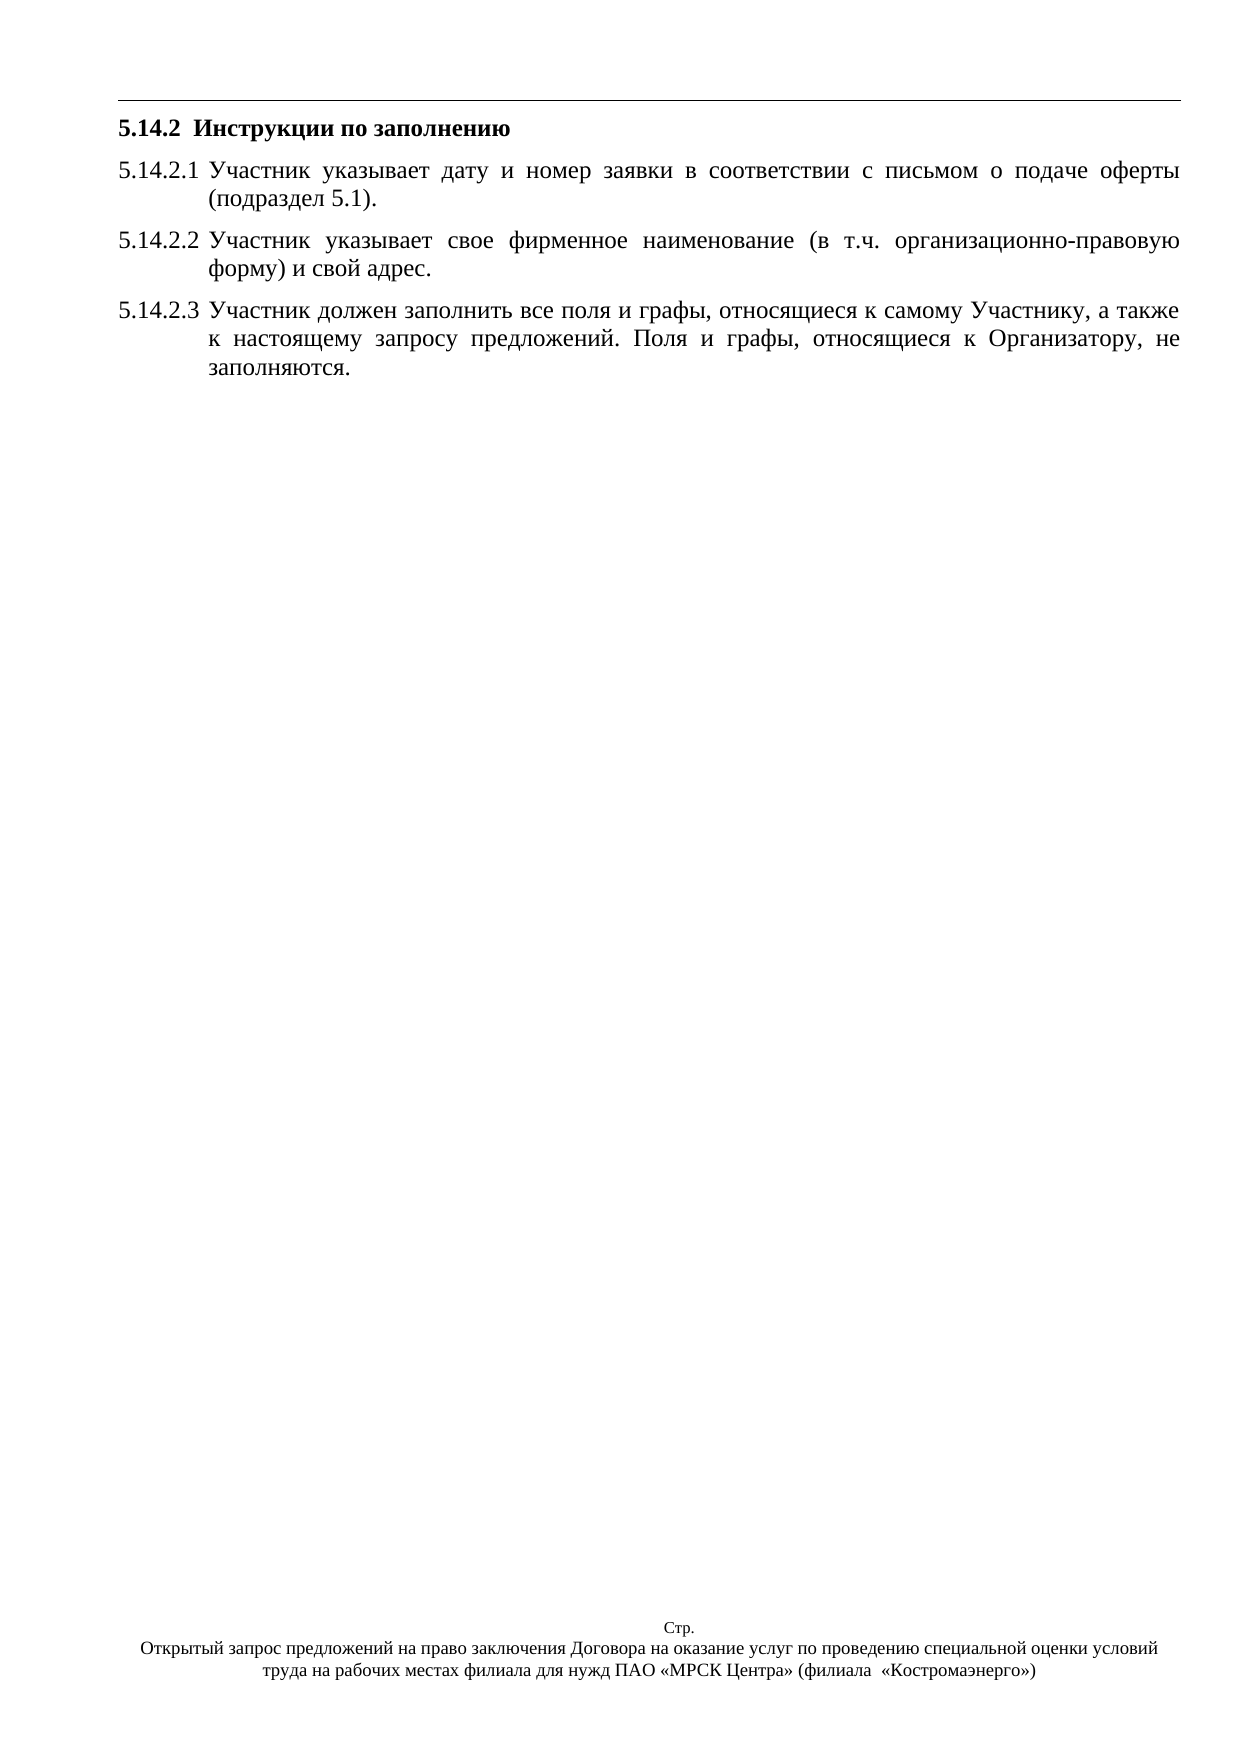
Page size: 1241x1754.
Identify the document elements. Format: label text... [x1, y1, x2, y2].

list Участник указывает дату и номер заявки в соответствии с письмом о подаче оферты (подраздел 5.1). [118, 155, 1181, 212]
list Участник должен заполнить все поля и графы, относящиеся к самому Участнику, а также к настоящему запросу предложений. Поля и графы, относящиеся к Организатору, не заполняются. [118, 295, 1181, 381]
list Участник указывает свое фирменное наименование (в т.ч. организационно-правовую форму) и свой адрес. [118, 225, 1181, 282]
subtitle Инструкции по заполнению [118, 113, 1181, 142]
